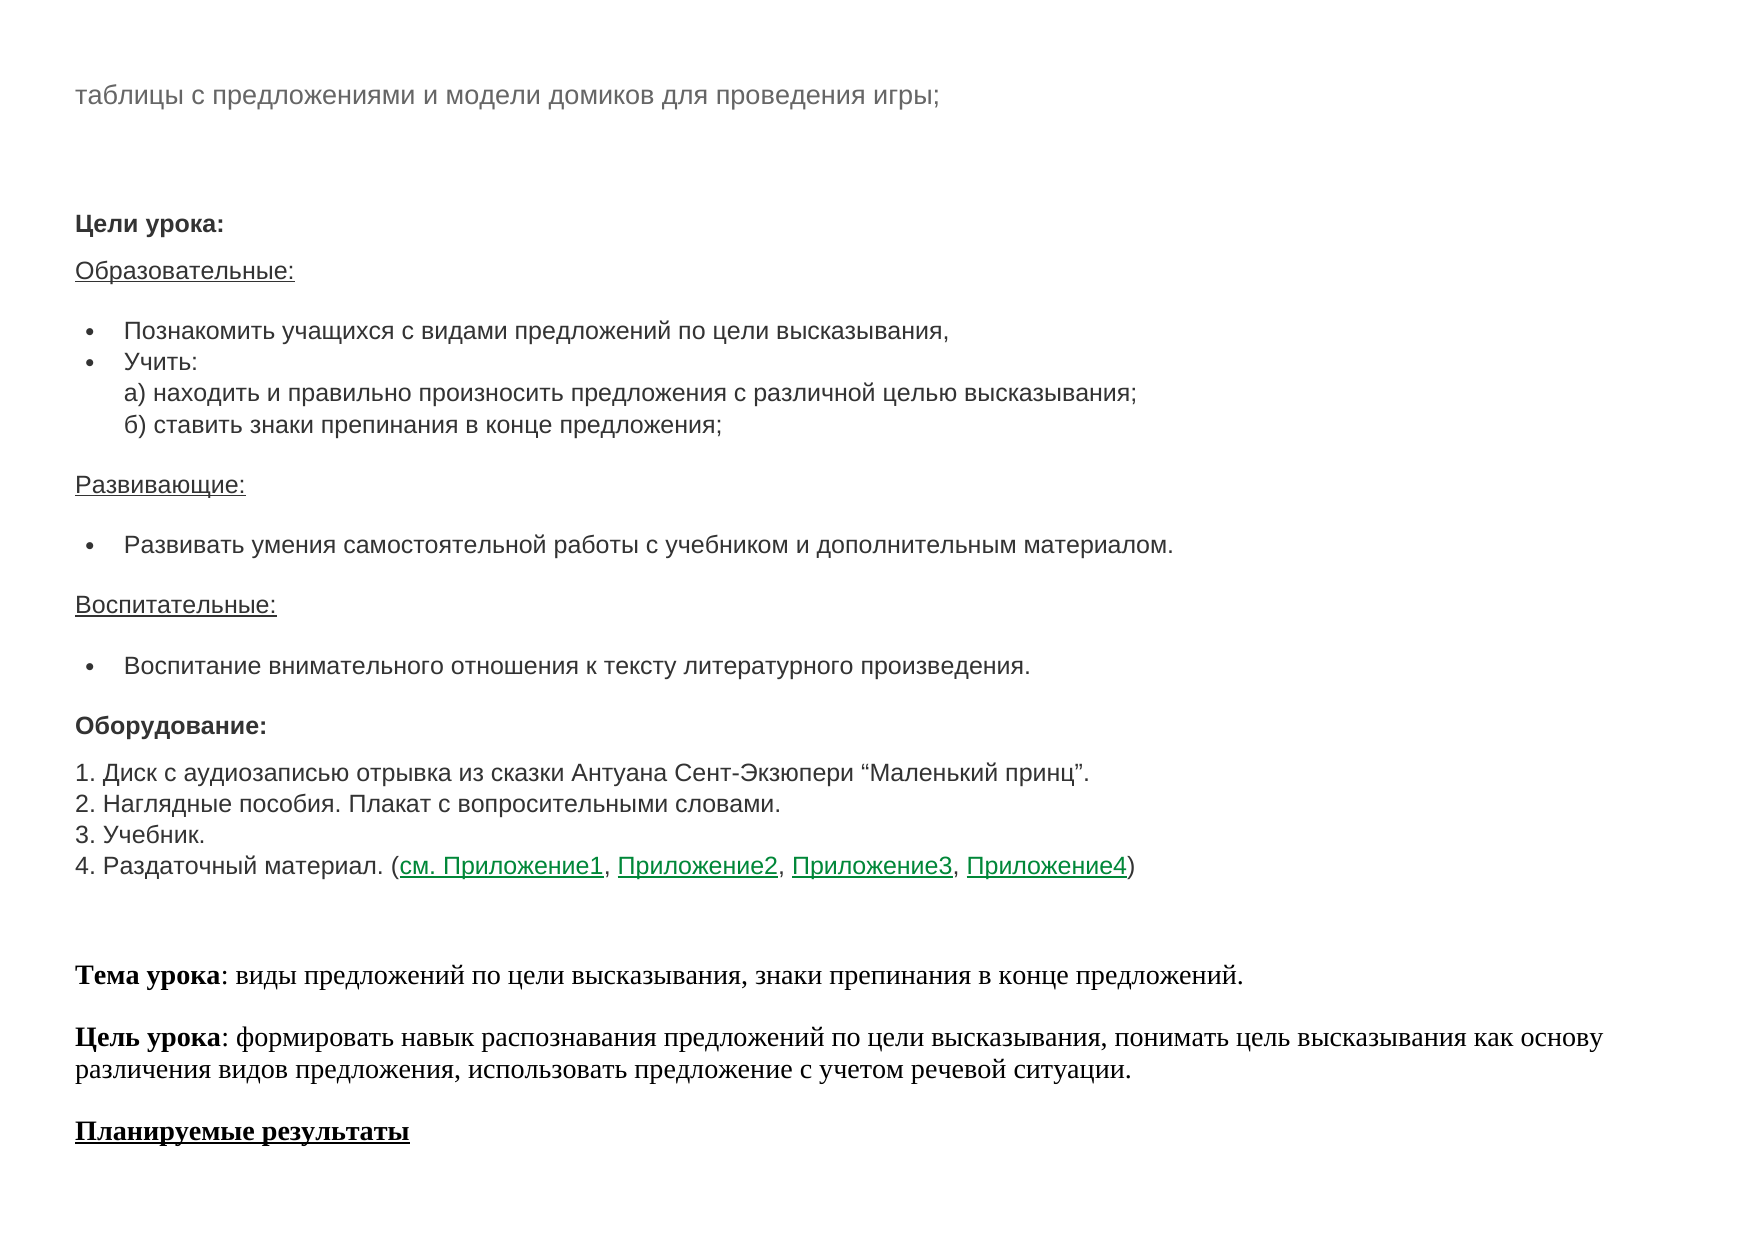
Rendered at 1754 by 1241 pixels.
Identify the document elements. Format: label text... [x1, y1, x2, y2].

text Воспитательные: [75, 588, 1679, 619]
text Цель урока: формировать навык распознавания предложений по цели высказывания, понимать цель высказывания как основу различения видов предложения, использовать предложение с учетом речевой ситуации. [75, 1020, 1679, 1085]
text Планируемые результаты [75, 1114, 1679, 1146]
list Учить: а) находить и правильно произносить предложения с различной целью высказывания; б) ставить знаки препинания в конце предложения; [86, 345, 1679, 438]
text Цели урока: [75, 207, 1679, 238]
text Оборудование: [75, 709, 1679, 740]
list Развивать умения самостоятельной работы с учебником и дополнительным материалом. [86, 528, 1679, 559]
text Образовательные: [75, 253, 1679, 284]
text 1. Диск с аудиозаписью отрывка из сказки Антуана Сент-Экзюпери “Маленький принц”. 2. Наглядные пособия. Плакат с вопросительными словами. 3. Учебник. 4. Раздаточный материал. (см. Приложение1, Приложение2, Приложение3, Приложение4) [75, 756, 1679, 880]
list Познакомить учащихся с видами предложений по цели высказывания, [86, 314, 1679, 345]
list Воспитание внимательного отношения к тексту литературного произведения. [86, 648, 1679, 679]
text таблицы с предложениями и модели домиков для проведения игры; [75, 75, 1679, 110]
text Тема урока: виды предложений по цели высказывания, знаки препинания в конце предложений. [75, 958, 1679, 991]
text Развивающие: [75, 467, 1679, 499]
